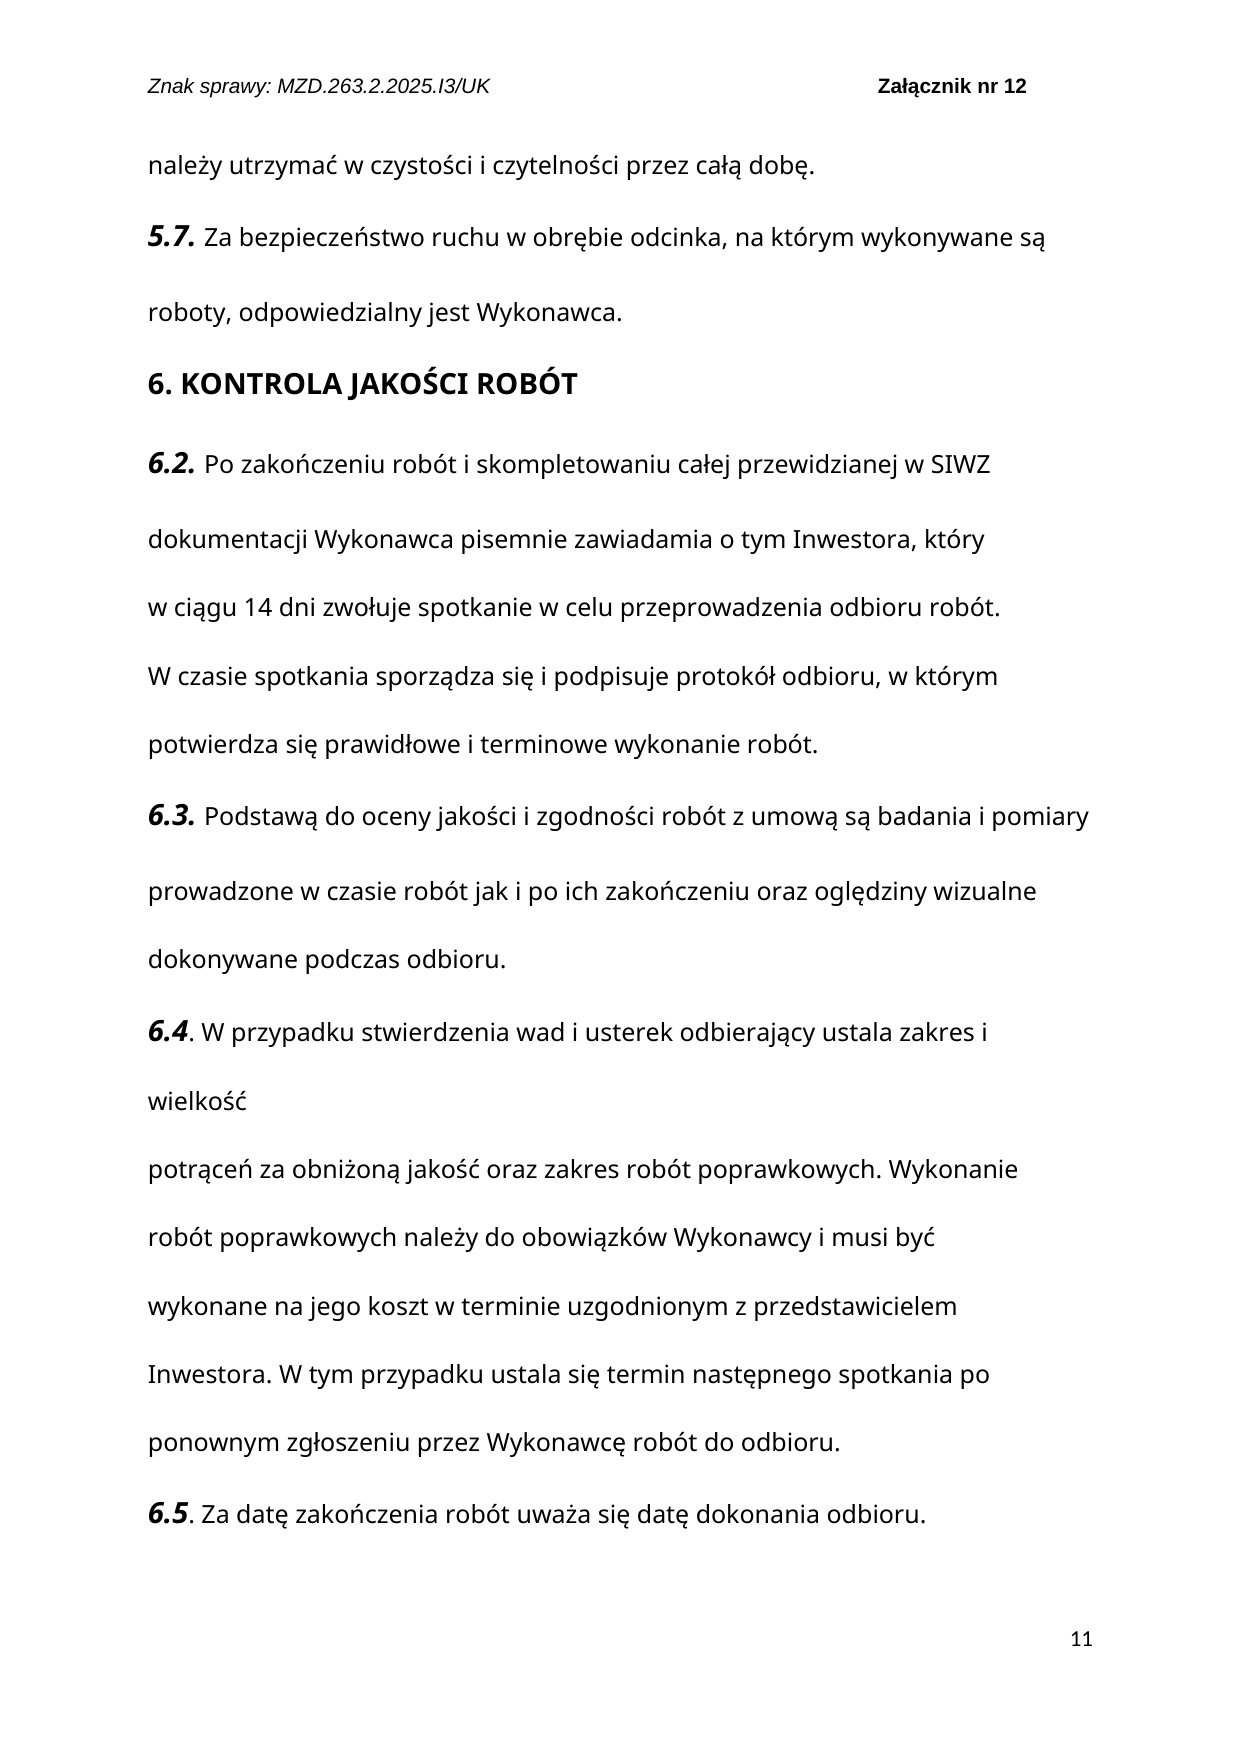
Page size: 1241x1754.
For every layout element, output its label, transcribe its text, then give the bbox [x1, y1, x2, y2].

text w ciągu 14 dni zwołuje spotkanie w celu przeprowadzenia odbioru robót. [148, 590, 1093, 624]
text dokonywane podczas odbioru. [148, 942, 1093, 976]
text W czasie spotkania sporządza się i podpisuje protokół odbioru, w którym [148, 658, 1093, 692]
text dokumentacji Wykonawca pisemnie zawiadamia o tym Inwestora, który [148, 522, 1093, 556]
text roboty, odpowiedzialny jest Wykonawca. [148, 295, 1093, 329]
text 6.3. Podstawą do oceny jakości i zgodności robót z umową są badania i pomiary [148, 794, 1093, 834]
text ponownym zgłoszeniu przez Wykonawcę robót do odbioru. [148, 1424, 1093, 1458]
text wykonane na jego koszt w terminie uzgodnionym z przedstawicielem [148, 1288, 1093, 1322]
text Inwestora. W tym przypadku ustala się termin następnego spotkania po [148, 1356, 1093, 1390]
text prowadzone w czasie robót jak i po ich zakończeniu oraz oględziny wizualne [148, 874, 1093, 908]
text potrąceń za obniżoną jakość oraz zakres robót poprawkowych. Wykonanie [148, 1152, 1093, 1186]
text 6. KONTROLA JAKOŚCI ROBÓT [148, 363, 1093, 403]
text robót poprawkowych należy do obowiązków Wykonawcy i musi być [148, 1220, 1093, 1254]
text 6.2. Po zakończeniu robót i skompletowaniu całej przewidzianej w SIWZ [148, 443, 1093, 482]
text 6.4. W przypadku stwierdzenia wad i usterek odbierający ustala zakres i wielkość [148, 1010, 1093, 1118]
text 5.7. Za bezpieczeństwo ruchu w obrębie odcinka, na którym wykonywane są [148, 216, 1093, 255]
text należy utrzymać w czystości i czytelności przez całą dobę. [148, 148, 1093, 182]
text potwierdza się prawidłowe i terminowe wykonanie robót. [148, 726, 1093, 760]
text 6.5. Za datę zakończenia robót uważa się datę dokonania odbioru. [148, 1493, 1093, 1532]
